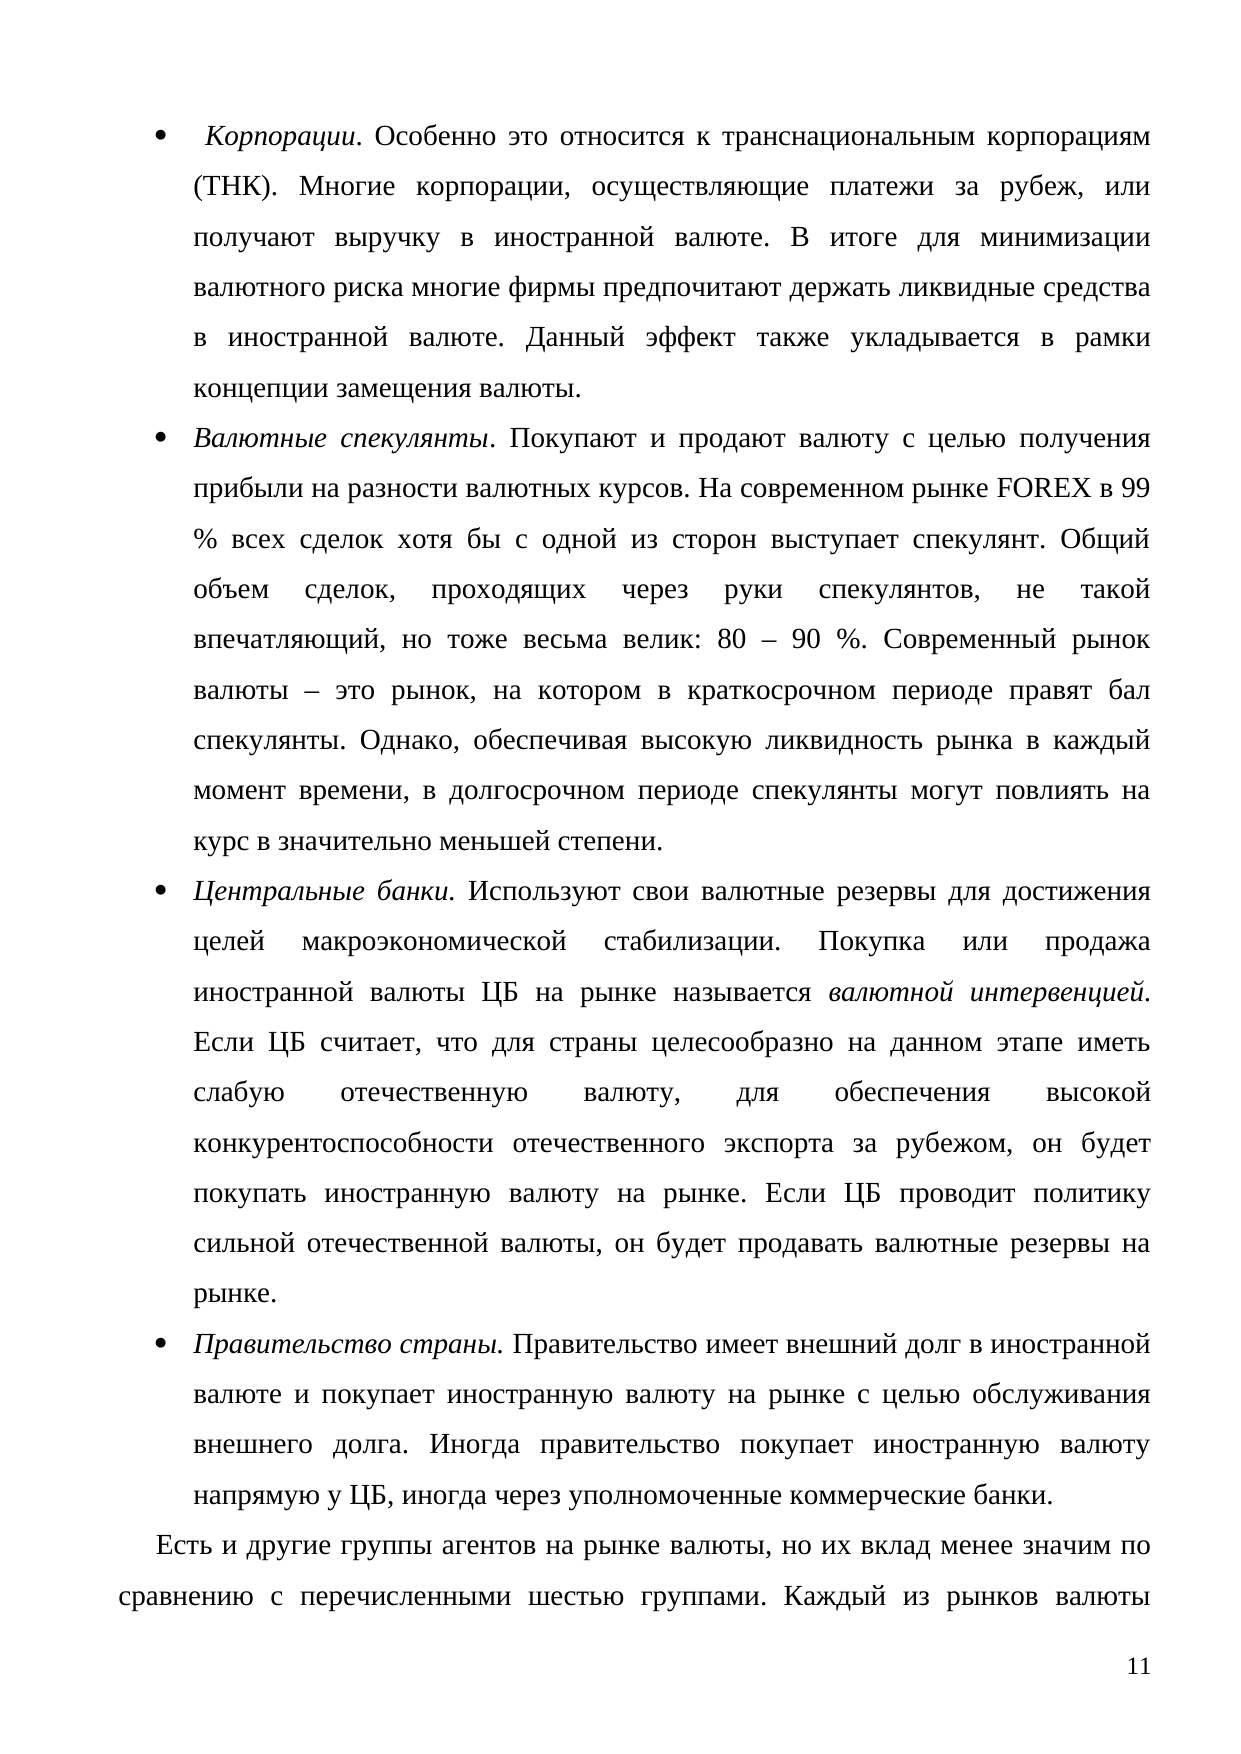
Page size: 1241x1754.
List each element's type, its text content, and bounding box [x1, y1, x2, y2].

list Валютные спекулянты. Покупают и продают валюту с целью получения прибыли на разности валютных курсов. На современном рынке FOREX в 99 % всех сделок хотя бы с одной из сторон выступает спекулянт. Общий объем сделок, проходящих через руки спекулянтов, не такой впечатляющий, но тоже весьма велик: 80 – 90 %. Современный рынок валюты – это рынок, на котором в краткосрочном периоде правят бал спекулянты. Однако, обеспечивая высокую ликвидность рынка в каждый момент времени, в долгосрочном периоде спекулянты могут повлиять на курс в значительно меньшей степени. [156, 420, 1152, 856]
list Корпорации. Особенно это относится к транснациональным корпорациям (ТНК). Многие корпорации, осуществляющие платежи за рубеж, или получают выручку в иностранной валюте. В итоге для минимизации валютного риска многие фирмы предпочитают держать ликвидные средства в иностранной валюте. Данный эффект также укладывается в рамки концепции замещения валюты. [156, 118, 1152, 403]
list Центральные банки. Используют свои валютные резервы для достижения целей макроэкономической стабилизации. Покупка или продажа иностранной валюты ЦБ на рынке называется валютной интервенцией. Если ЦБ считает, что для страны целесообразно на данном этапе иметь слабую отечественную валюту, для обеспечения высокой конкурентоспособности отечественного экспорта за рубежом, он будет покупать иностранную валюту на рынке. Если ЦБ проводит политику сильной отечественной валюты, он будет продавать валютные резервы на рынке. [156, 873, 1152, 1309]
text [118, 1527, 1152, 1611]
list Правительство страны. Правительство имеет внешний долг в иностранной валюте и покупает иностранную валюту на рынке с целью обслуживания внешнего долга. Иногда правительство покупает иностранную валюту напрямую у ЦБ, иногда через уполномоченные коммерческие банки. [156, 1326, 1152, 1511]
